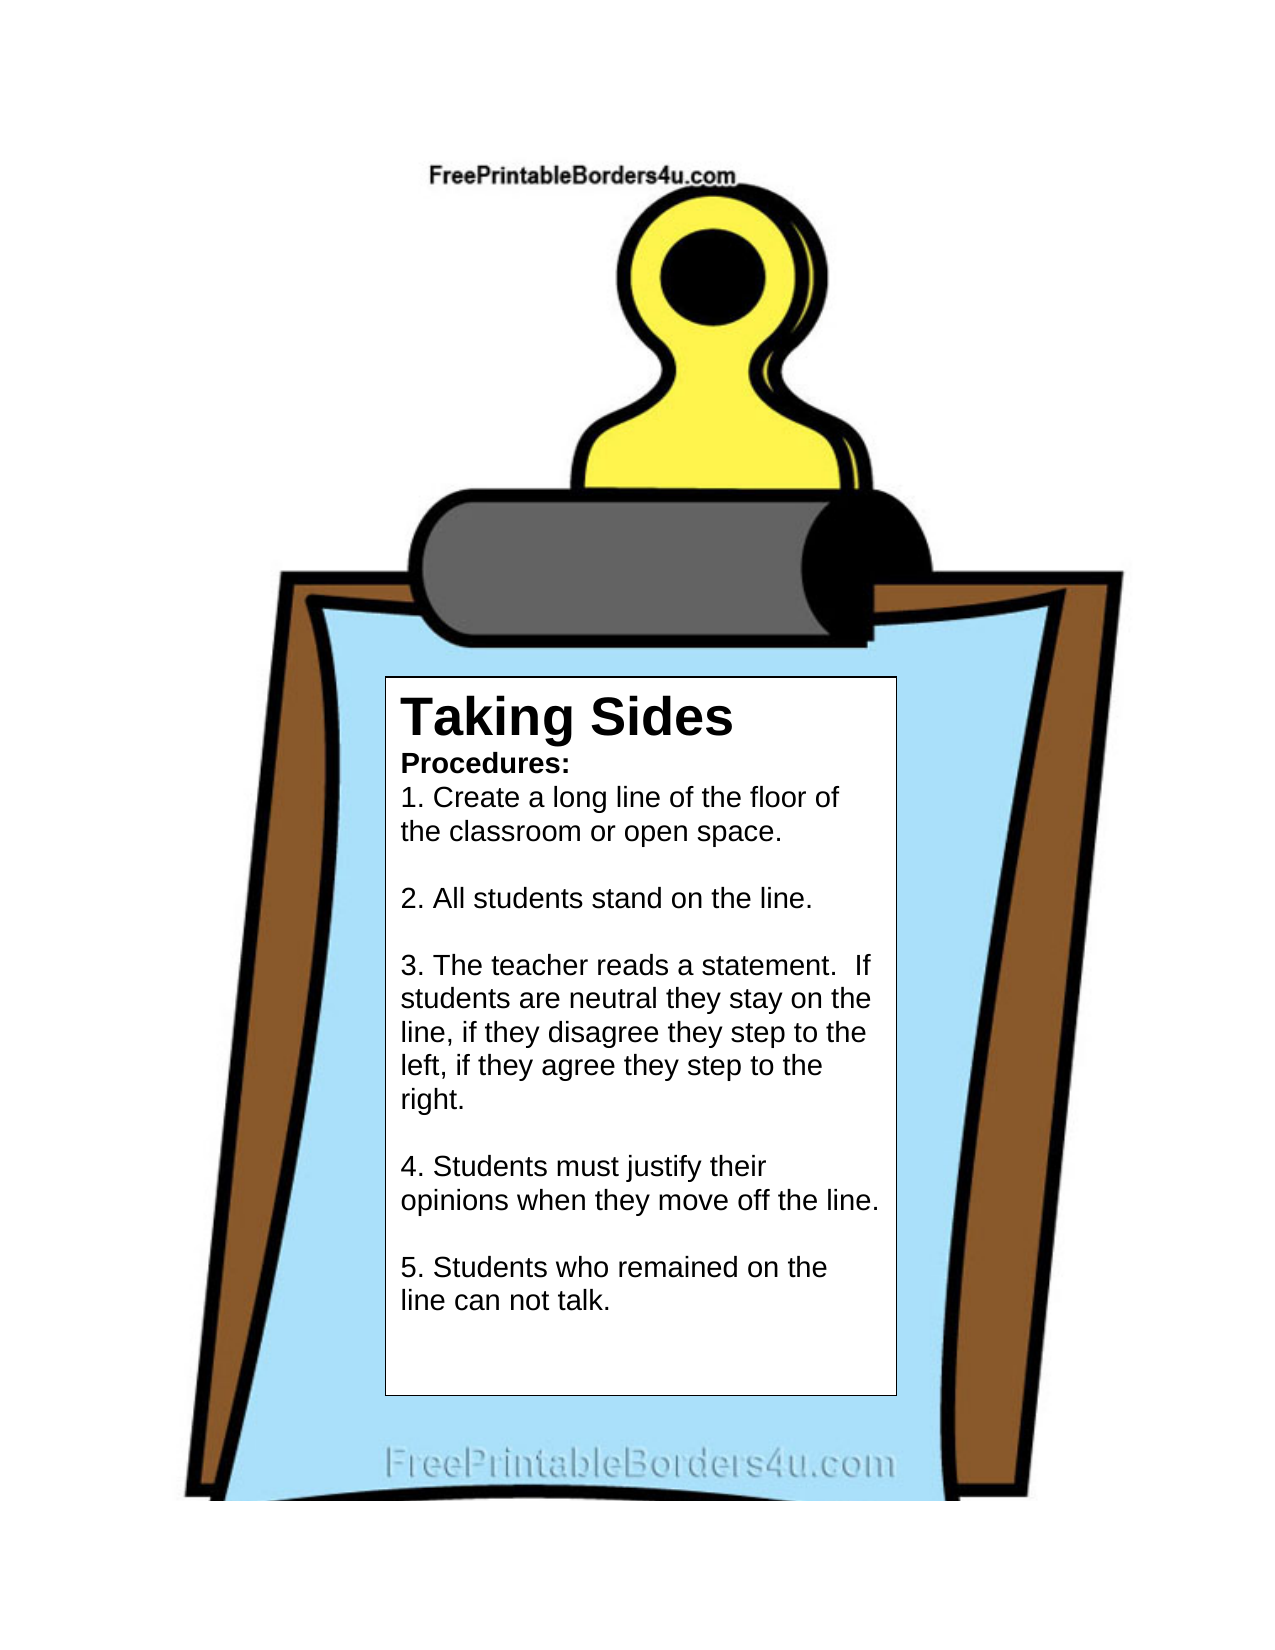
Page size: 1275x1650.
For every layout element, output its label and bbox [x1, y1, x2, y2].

picture [150, 150, 1158, 1501]
